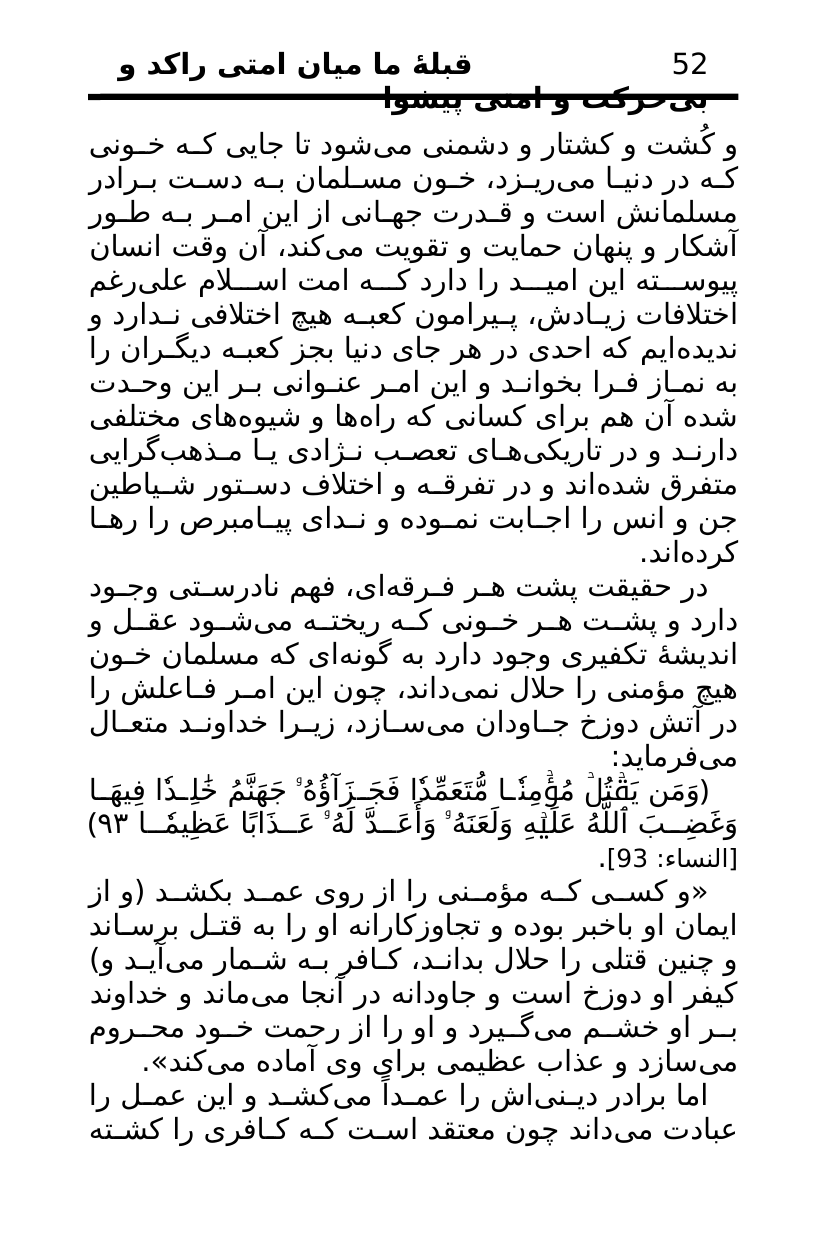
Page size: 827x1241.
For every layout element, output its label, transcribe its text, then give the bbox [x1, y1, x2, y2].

text ﴿وَمَن يَقۡتُلۡ مُؤۡمِنٗا مُّتَعَمِّدٗا فَجَزَآؤُهُۥ جَهَنَّمُ خَٰلِدٗا فِيهَا وَغَضِبَ ٱللَّهُ عَلَيۡهِ وَلَعَنَهُۥ وَأَعَدَّ لَهُۥ عَذَابًا عَظِيمٗا ٩٣﴾ [النساء: 93]. [89, 773, 738, 875]
text «و کسی که مؤمنی را از روی عمد بکشد (و از ایمان او باخبر بوده و تجاوزکارانه او را به قتل برساند و چنین قتلی را حلال بداند، کافر به شمار می‌آید و) کیفر او دوزخ است و جاودانه در آنجا می‌ماند و خداوند بر او خشم می‌گیرد و او را از رحمت خود محروم می‌سازد و عذاب عظیمی برای وی آماده می‌کند». [89, 875, 738, 1078]
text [89, 128, 738, 569]
text در حقیقت پشت هر فرقه‌ای، فهم نادرستی وجود دارد و پشت هر خونی که ریخته می‌شود عقل و اندیشۀ تکفیری وجود دارد به گونه‌ای که مسلمان خون هیچ مؤمنی را حلال نمی‌داند، چون این امر فاعلش را در آتش دوزخ جاودان می‌سازد، زیرا خداوند متعال می‌فرماید: [89, 569, 738, 773]
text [89, 1078, 738, 1146]
